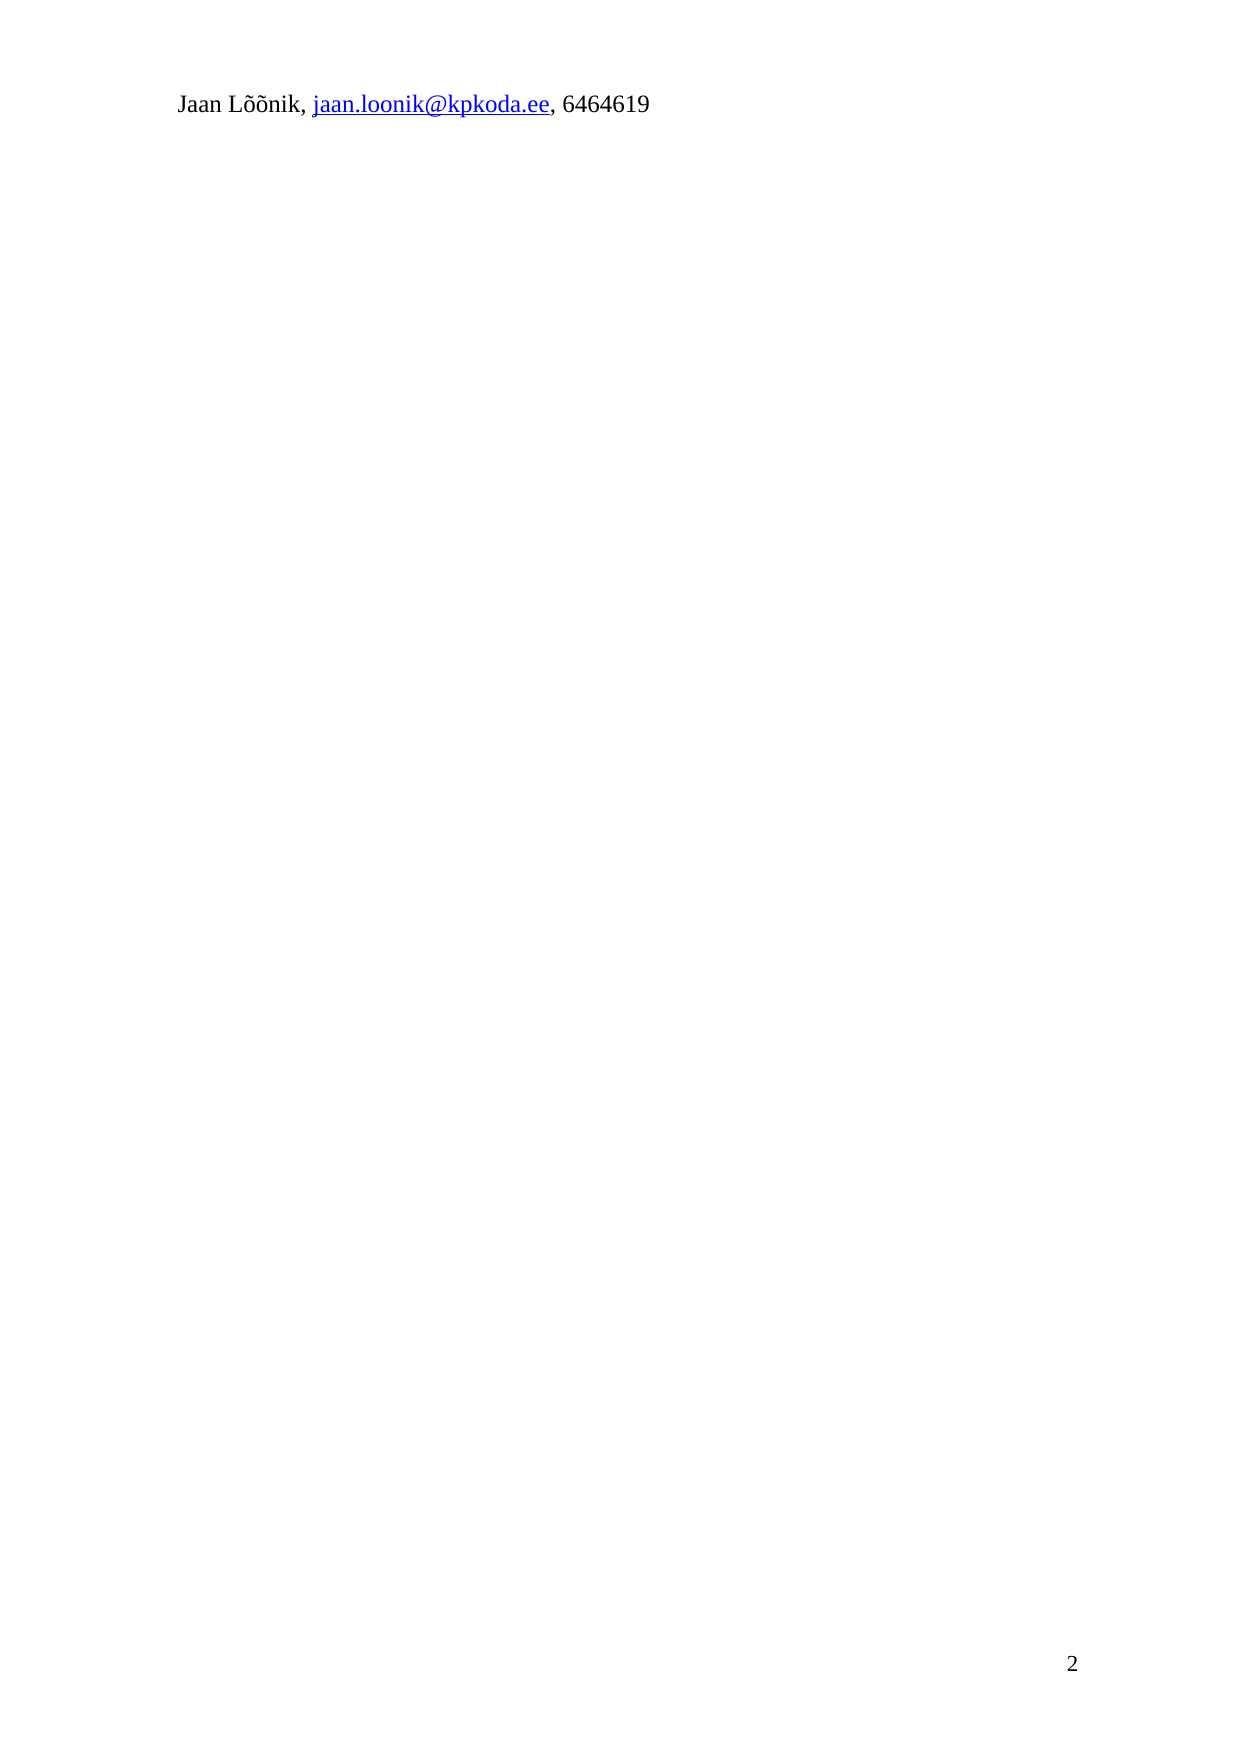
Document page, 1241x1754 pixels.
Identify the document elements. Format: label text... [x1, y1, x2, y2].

text Jaan Lõõnik, jaan.loonik@kpkoda.ee, 6464619 [177, 89, 1078, 117]
